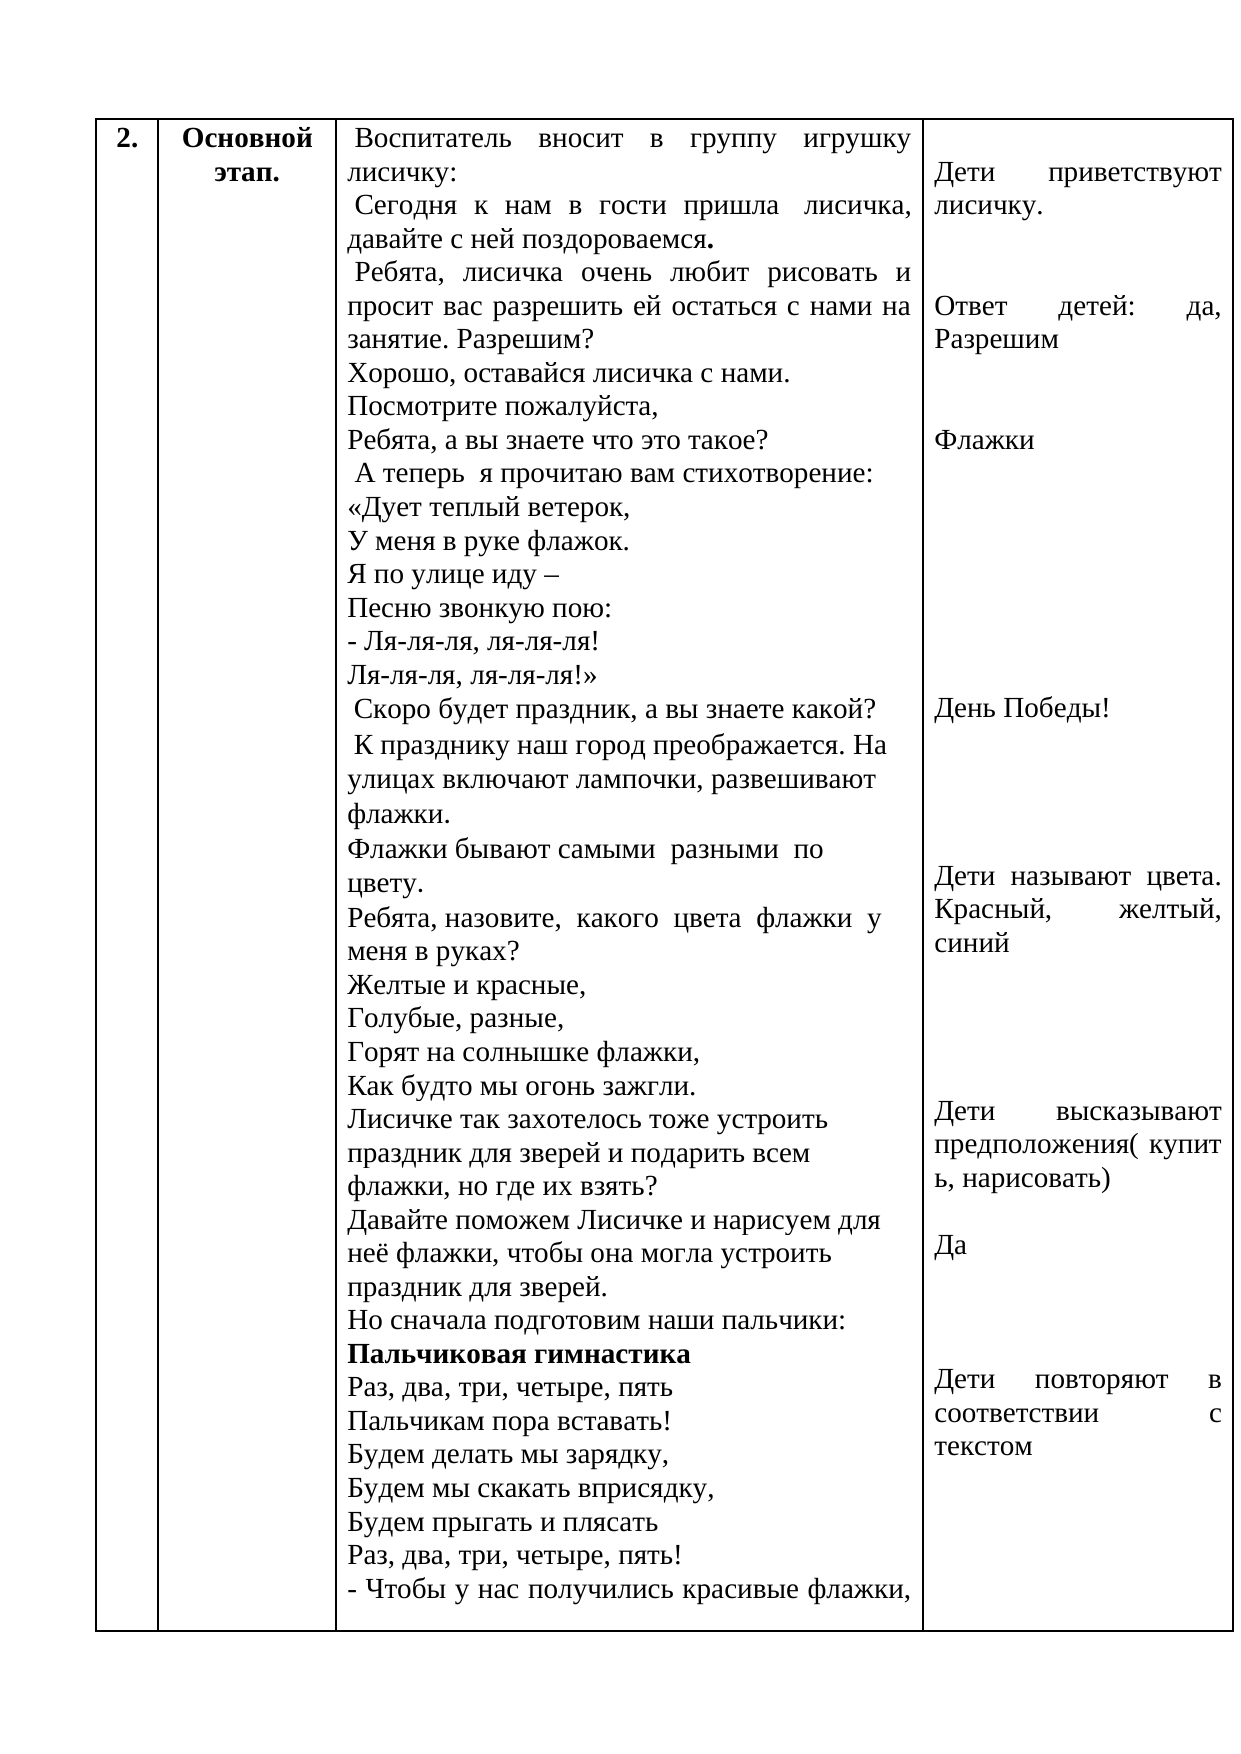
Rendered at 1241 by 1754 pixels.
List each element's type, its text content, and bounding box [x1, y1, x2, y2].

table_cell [159, 120, 335, 1629]
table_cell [924, 120, 1232, 1629]
table_cell 2. 3. [97, 120, 157, 1629]
